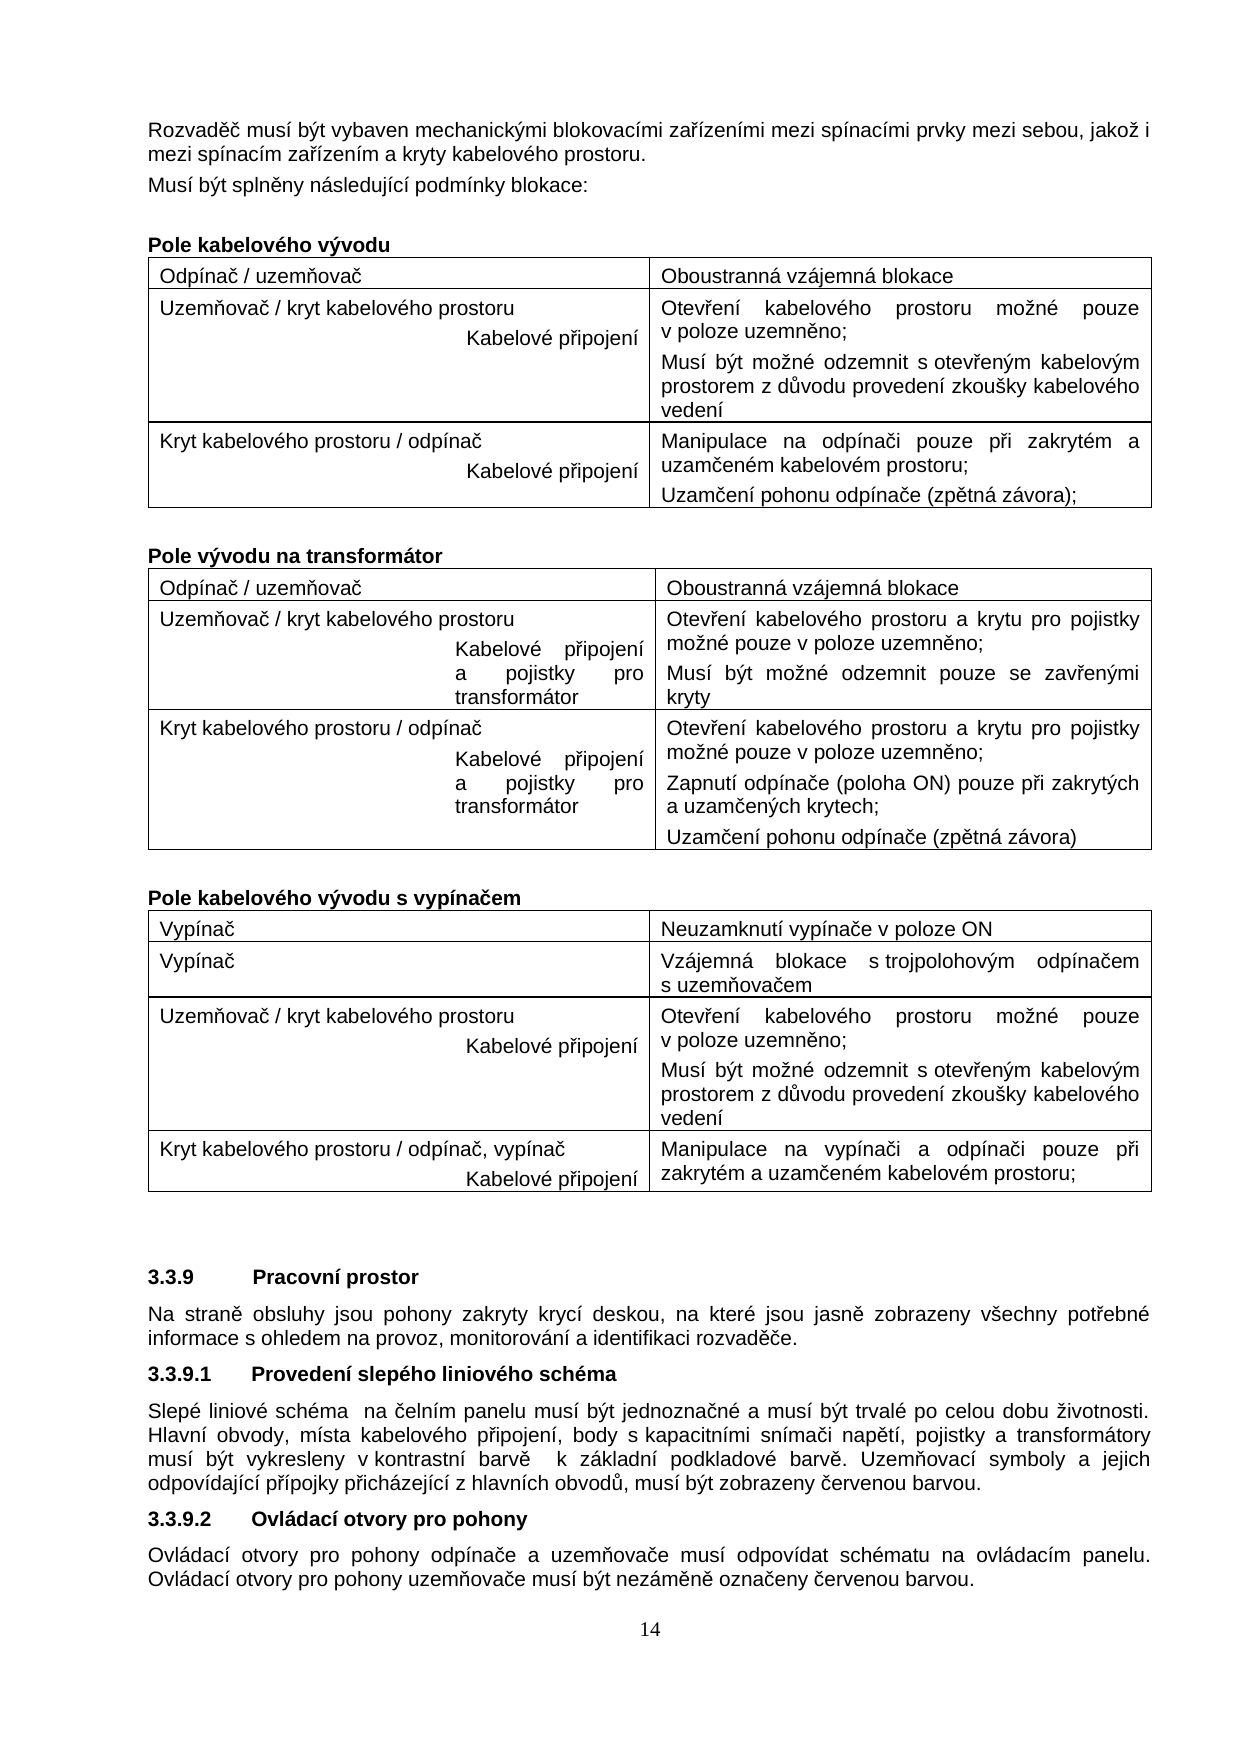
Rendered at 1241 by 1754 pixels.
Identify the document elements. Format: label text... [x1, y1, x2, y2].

table_header Odpínač / uzemňovač [149, 258, 649, 288]
table_cell Kryt kabelového prostoru / odpínač Kabelové připojení a pojistky pro transformátor [149, 710, 655, 848]
text Na straně obsluhy jsou pohony zakryty krycí deskou, na které jsou jasně zobrazeny všechny potřebné informace s ohledem na provoz, monitorování a identifikaci rozvaděče. [148, 1302, 1152, 1349]
table_cell Otevření kabelového prostoru možné pouze v poloze uzemněno; Musí být možné odzemnit s otevřeným kabelovým prostorem z důvodu provedení zkoušky kabelového vedení [650, 289, 1151, 421]
table_header Vypínač [149, 911, 649, 941]
text Musí být splněny následující podmínky blokace: [148, 172, 1152, 196]
text Pole kabelového vývodu [148, 233, 1152, 257]
text Pole kabelového vývodu s vypínačem [148, 886, 1152, 910]
table_cell Otevření kabelového prostoru možné pouze v poloze uzemněno; Musí být možné odzemnit s otevřeným kabelovým prostorem z důvodu provedení zkoušky kabelového vedení [650, 998, 1151, 1130]
text Ovládací otvory pro pohony odpínače a uzemňovače musí odpovídat schématu na ovládacím panelu. Ovládací otvory pro pohony uzemňovače musí být nezáměně označeny červenou barvou. [148, 1543, 1152, 1591]
table_cell Otevření kabelového prostoru a krytu pro pojistky možné pouze v poloze uzemněno; Zapnutí odpínače (poloha ON) pouze při zakrytých a uzamčených krytech; Uzamčení pohonu odpínače (zpětná závora) [656, 710, 1151, 848]
table_cell Otevření kabelového prostoru a krytu pro pojistky možné pouze v poloze uzemněno; Musí být možné odzemnit pouze se zavřenými kryty [656, 601, 1151, 709]
table_header Oboustranná vzájemná blokace [656, 569, 1151, 599]
table_cell Uzemňovač / kryt kabelového prostoru Kabelové připojení [149, 289, 649, 421]
table_header Odpínač / uzemňovač [149, 569, 655, 599]
table_cell Manipulace na vypínači a odpínači pouze při zakrytém a uzamčeném kabelovém prostoru; [650, 1131, 1151, 1191]
table_cell Kryt kabelového prostoru / odpínač, vypínač Kabelové připojení [149, 1131, 649, 1191]
table_cell Uzemňovač / kryt kabelového prostoru Kabelové připojení [149, 998, 649, 1130]
list Provedení slepého liniového schéma [148, 1362, 1152, 1386]
list Pracovní prostor [148, 1265, 1152, 1289]
table_header Neuzamknutí vypínače v poloze ON [650, 911, 1151, 941]
list Ovládací otvory pro pohony [148, 1507, 1152, 1531]
text Slepé liniové schéma na čelním panelu musí být jednoznačné a musí být trvalé po celou dobu životnosti. Hlavní obvody, místa kabelového připojení, body s kapacitními snímači napětí, pojistky a transformátory musí být vykresleny v kontrastní barvě k základní podkladové barvě. Uzemňovací symboly a jejich odpovídající přípojky přicházející z hlavních obvodů, musí být zobrazeny červenou barvou. [148, 1398, 1152, 1494]
table_cell Kryt kabelového prostoru / odpínač Kabelové připojení [149, 423, 649, 507]
table_cell Vzájemná blokace s trojpolohovým odpínačem s uzemňovačem [650, 942, 1151, 996]
text Rozvaděč musí být vybaven mechanickými blokovacími zařízeními mezi spínacími prvky mezi sebou, jakož i mezi spínacím zařízením a kryty kabelového prostoru. [148, 118, 1152, 166]
table_cell Uzemňovač / kryt kabelového prostoru Kabelové připojení a pojistky pro transformátor [149, 601, 655, 709]
text Pole vývodu na transformátor [148, 544, 1152, 568]
table_cell Vypínač [149, 942, 649, 996]
table_cell Manipulace na odpínači pouze při zakrytém a uzamčeném kabelovém prostoru; Uzamčení pohonu odpínače (zpětná závora); [650, 423, 1151, 507]
table_header Oboustranná vzájemná blokace [650, 258, 1151, 288]
